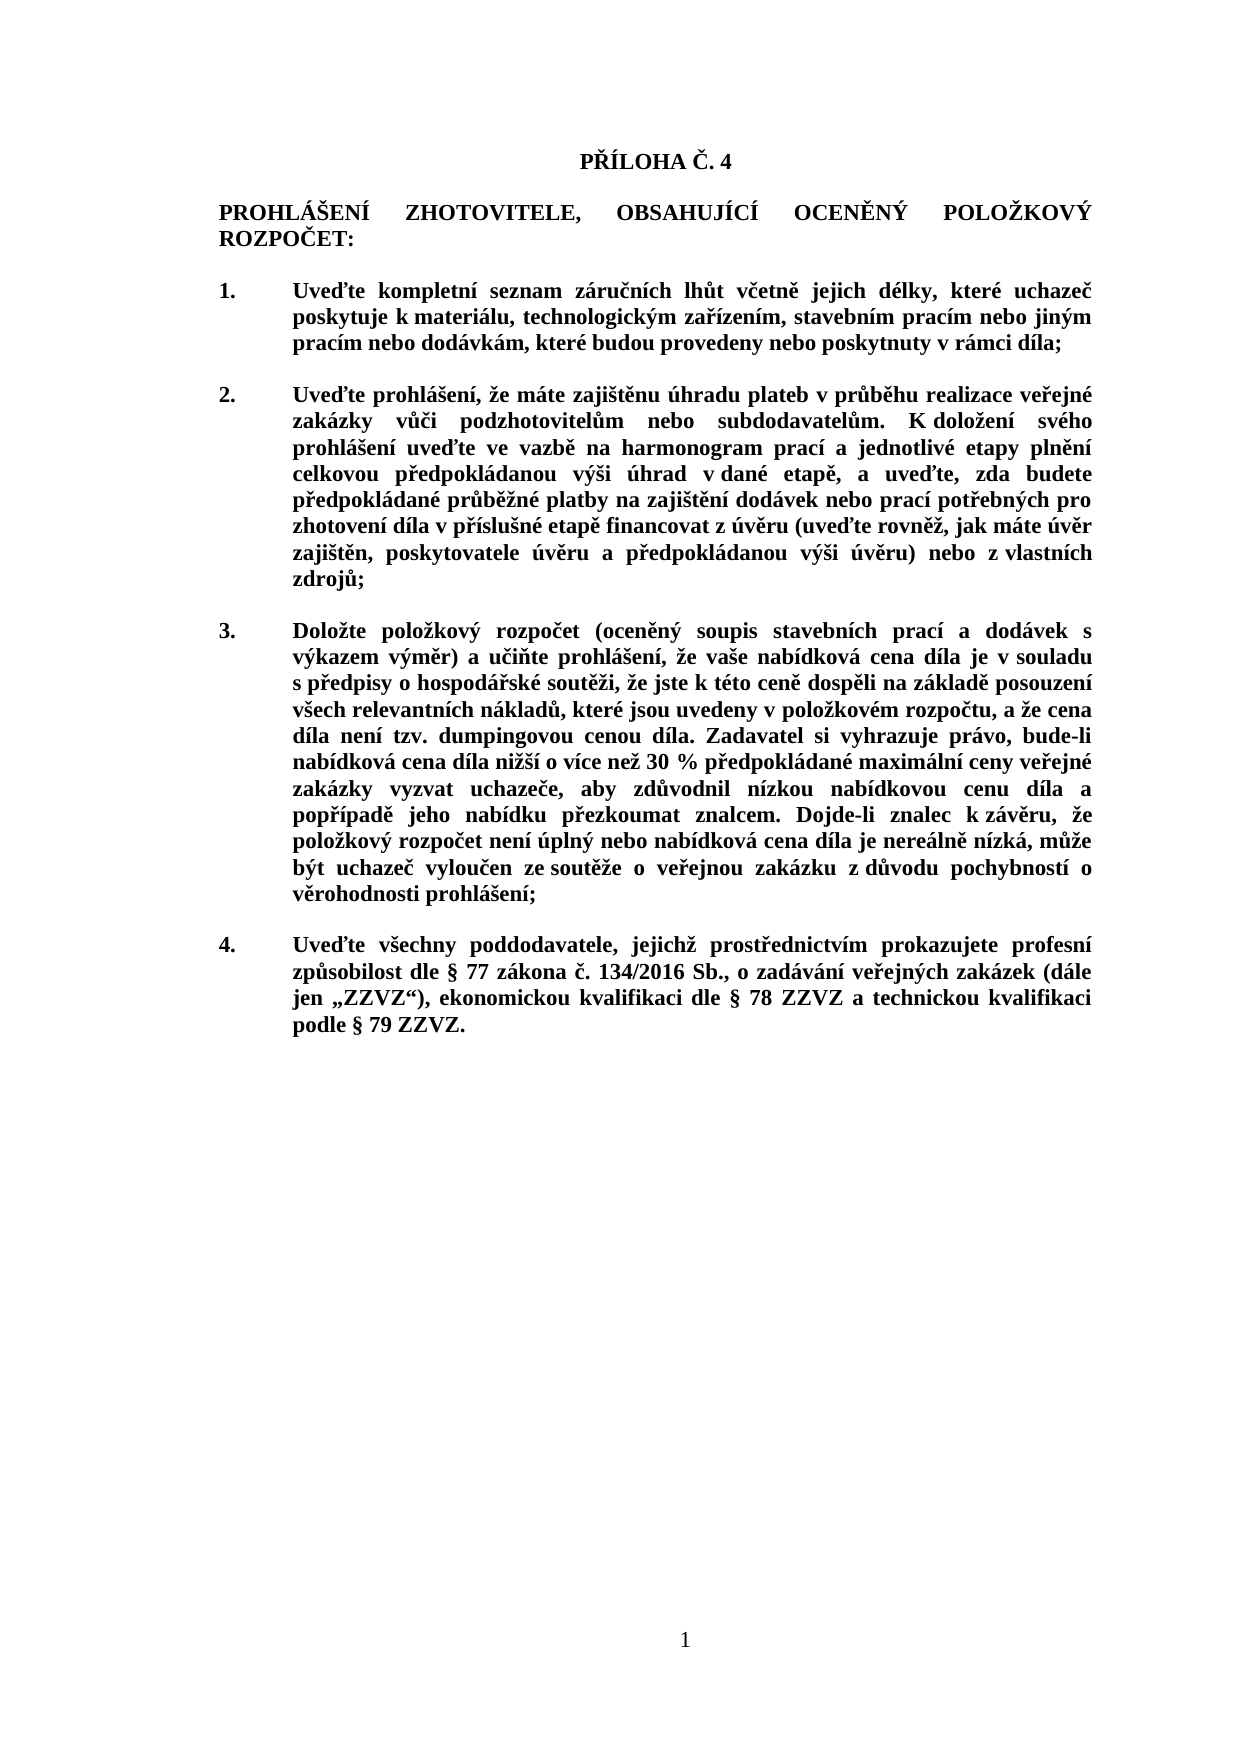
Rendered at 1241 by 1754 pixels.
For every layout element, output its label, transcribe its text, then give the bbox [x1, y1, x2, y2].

list Uveďte všechny poddodavatele, jejichž prostřednictvím prokazujete profesní způsobilost dle § 77 zákona č. 134/2016 Sb., o zadávání veřejných zakázek (dále jen „ZZVZ“), ekonomickou kvalifikaci dle § 78 ZZVZ a technickou kvalifikaci podle § 79 ZZVZ. [218, 932, 1092, 1037]
text prohlášení Zhotovitele, obsahující OCENĚNÝ položkový rozpočet: [218, 199, 1092, 252]
list Uveďte kompletní seznam záručních lhůt včetně jejich délky, které uchazeč poskytuje k materiálu, technologickým zařízením, stavebním pracím nebo jiným pracím nebo dodávkám, které budou provedeny nebo poskytnuty v rámci díla; [218, 277, 1092, 356]
list Uveďte prohlášení, že máte zajištěnu úhradu plateb v průběhu realizace veřejné zakázky vůči podzhotovitelům nebo subdodavatelům. K doložení svého prohlášení uveďte ve vazbě na harmonogram prací a jednotlivé etapy plnění celkovou předpokládanou výši úhrad v dané etapě, a uveďte, zda budete předpokládané průběžné platby na zajištění dodávek nebo prací potřebných pro zhotovení díla v příslušné etapě financovat z úvěru (uveďte rovněž, jak máte úvěr zajištěn, poskytovatele úvěru a předpokládanou výši úvěru) nebo z vlastních zdrojů; [218, 381, 1092, 592]
list Doložte položkový rozpočet (oceněný soupis stavebních prací a dodávek s výkazem výměr) a učiňte prohlášení, že vaše nabídková cena díla je v souladu s předpisy o hospodářské soutěži, že jste k této ceně dospěli na základě posouzení všech relevantních nákladů, které jsou uvedeny v položkovém rozpočtu, a že cena díla není tzv. dumpingovou cenou díla. Zadavatel si vyhrazuje právo, bude-li nabídková cena díla nižší o více než 30 % předpokládané maximální ceny veřejné zakázky vyzvat uchazeče, aby zdůvodnil nízkou nabídkovou cenu díla a popřípadě jeho nabídku přezkoumat znalcem. Dojde-li znalec k závěru, že položkový rozpočet není úplný nebo nabídková cena díla je nereálně nízká, může být uchazeč vyloučen ze soutěže o veřejnou zakázku z důvodu pochybností o věrohodnosti prohlášení; [218, 617, 1092, 907]
text Příloha č. 4 [218, 148, 1092, 174]
